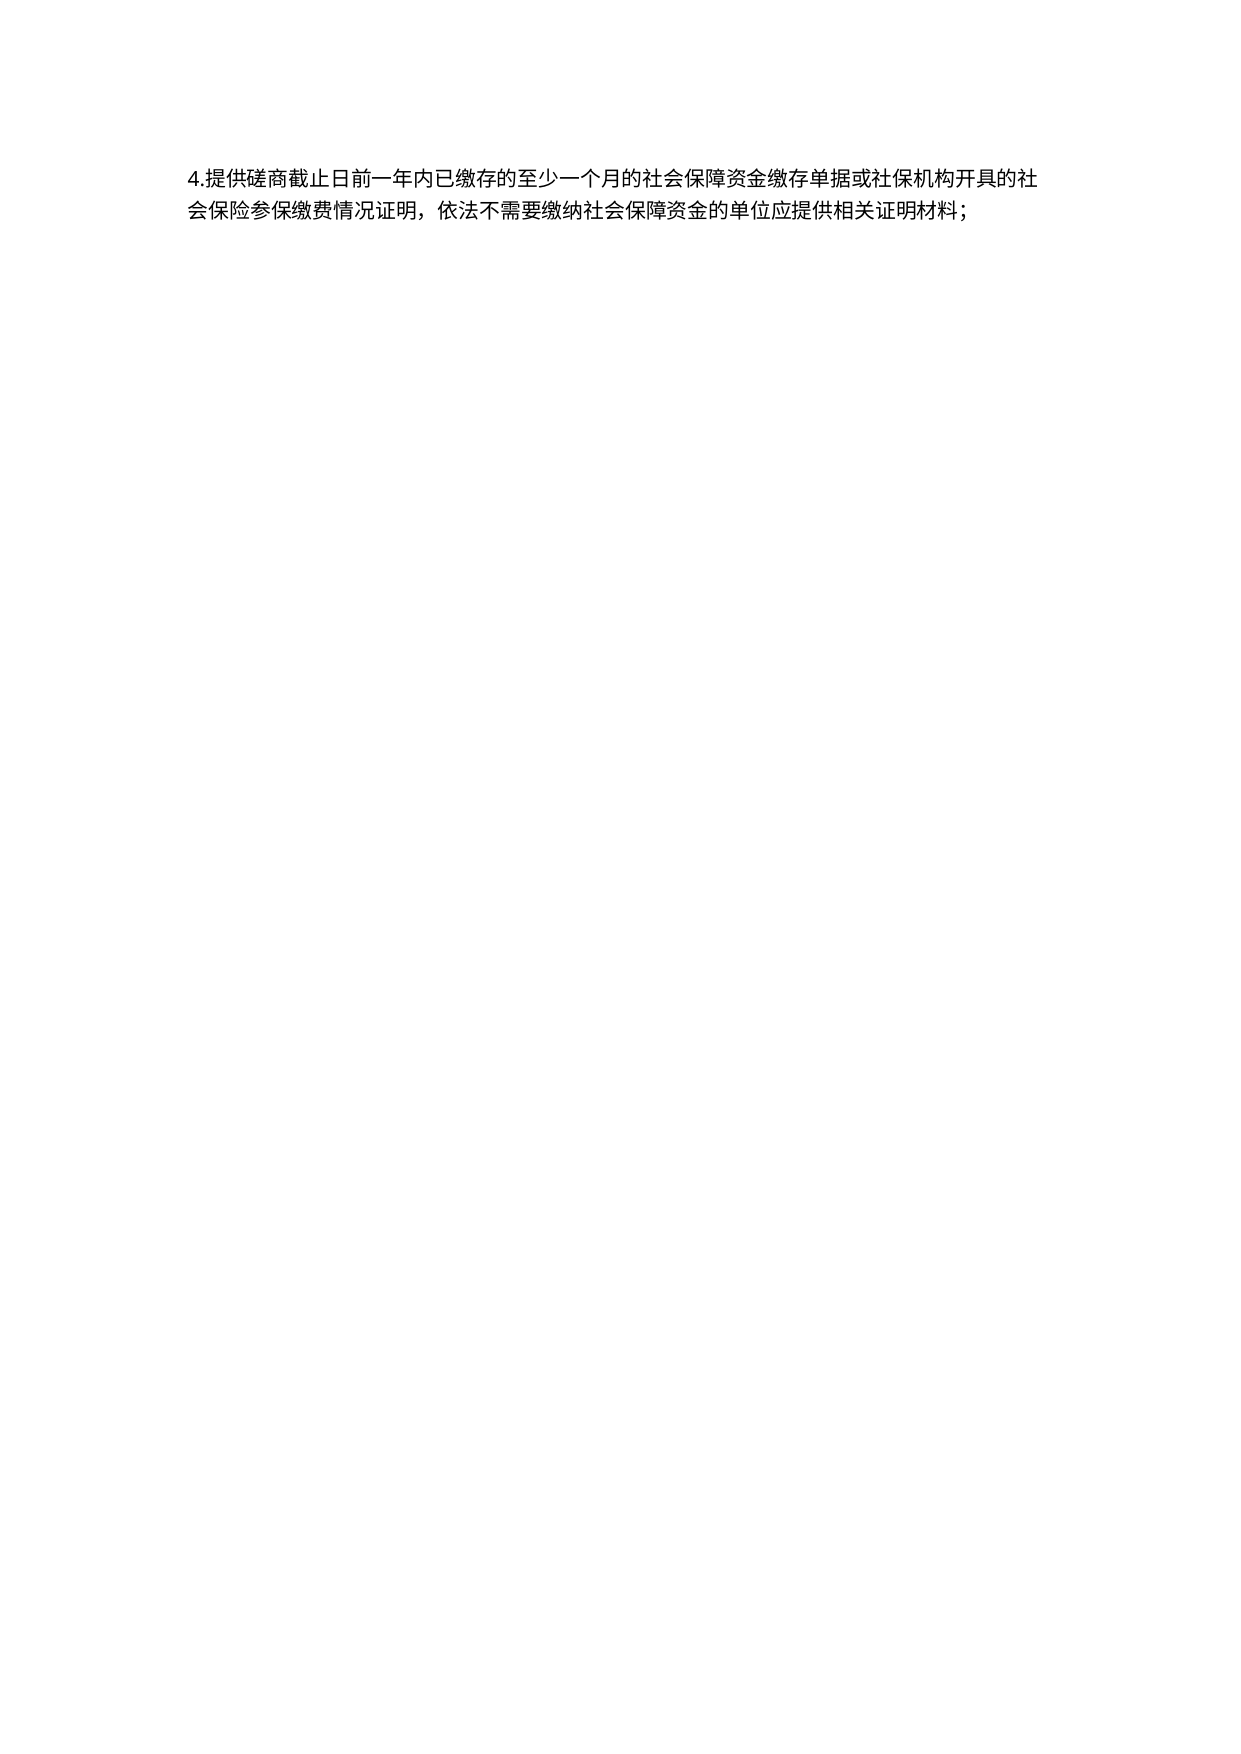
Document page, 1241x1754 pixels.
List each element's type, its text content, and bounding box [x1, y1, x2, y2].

list 4.提供磋商截止日前一年内已缴存的至少一个月的社会保障资金缴存单据或社保机构开具的社会保险参保缴费情况证明，依法不需要缴纳社会保障资金的单位应提供相关证明材料； [187, 162, 1053, 227]
